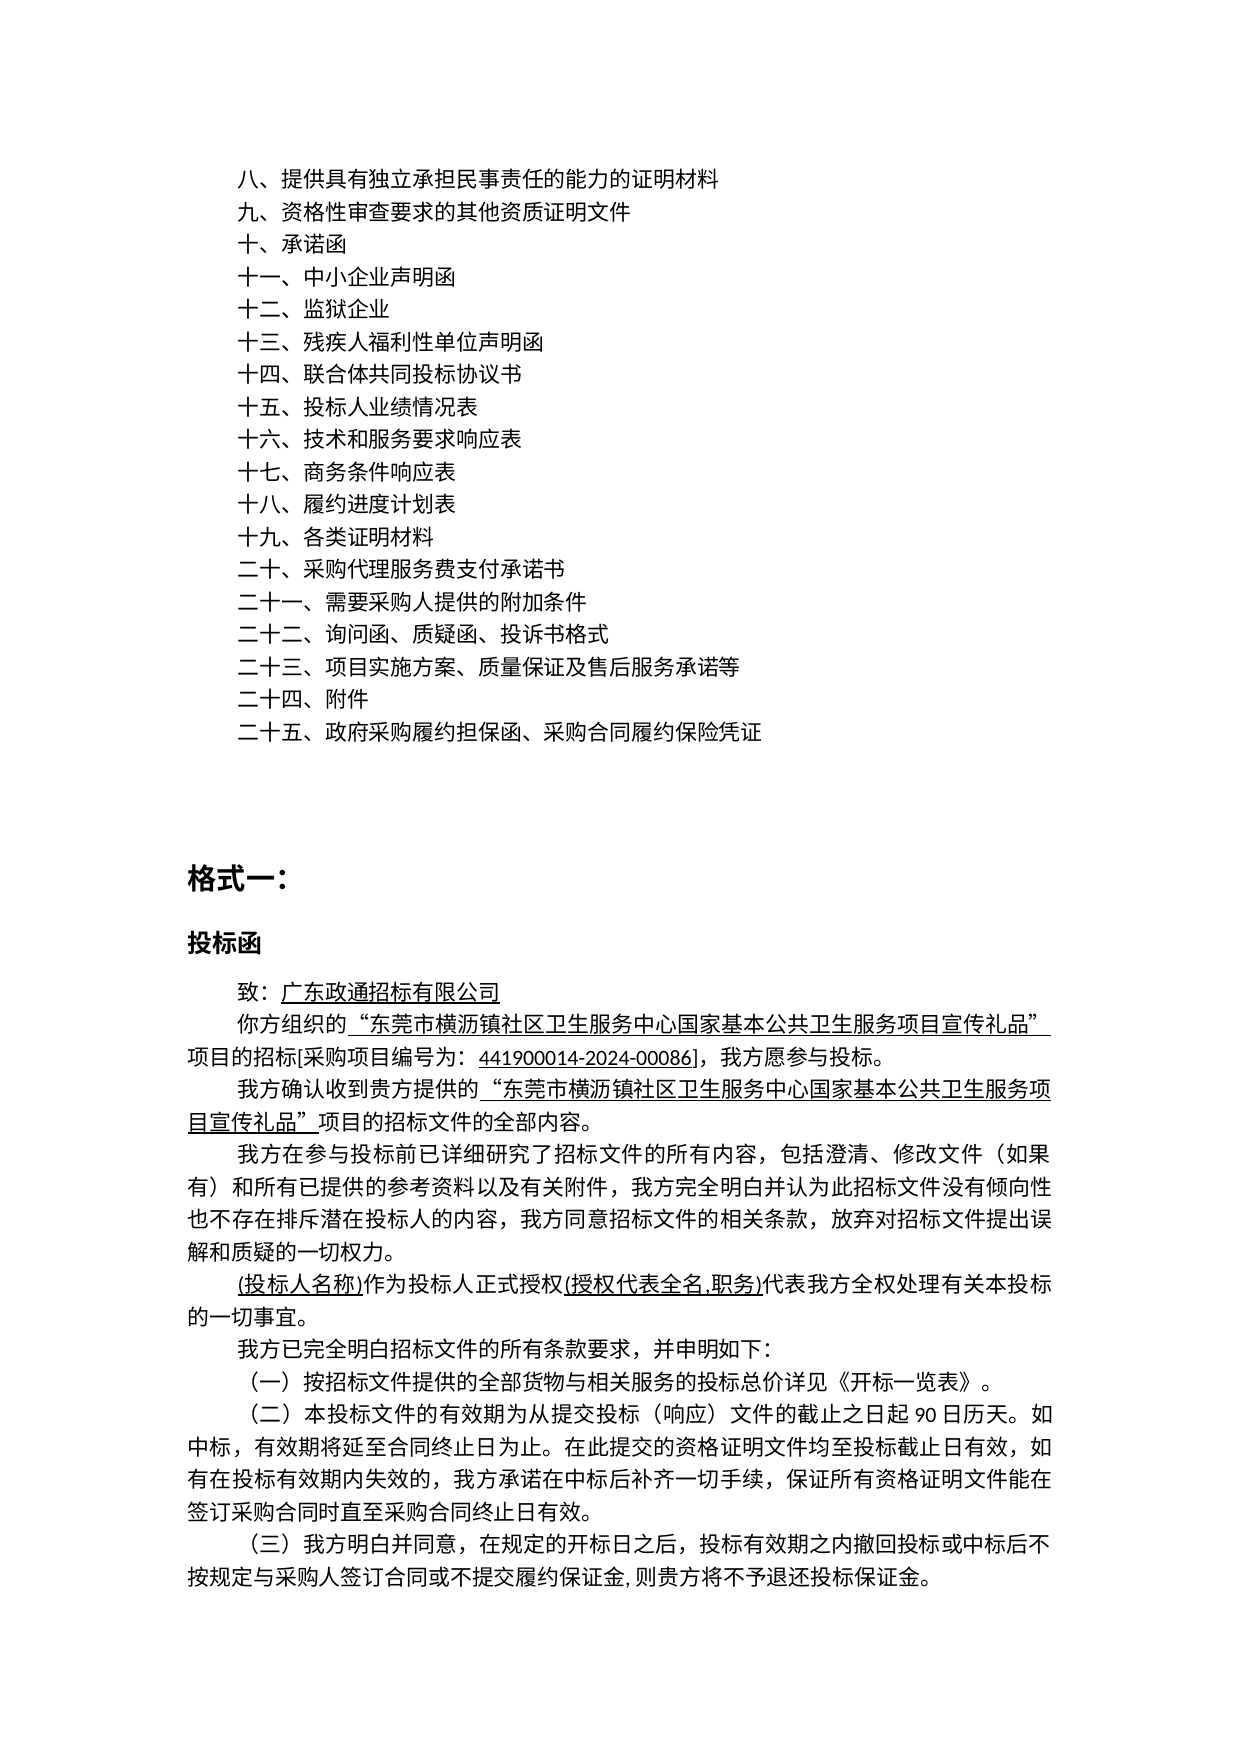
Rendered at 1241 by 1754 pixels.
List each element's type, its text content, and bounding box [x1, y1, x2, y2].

text （二）本投标文件的有效期为从提交投标（响应）文件的截止之日起90日历天。如中标，有效期将延至合同终止日为止。在此提交的资格证明文件均至投标截止日有效，如有在投标有效期内失效的，我方承诺在中标后补齐一切手续，保证所有资格证明文件能在签订采购合同时直至采购合同终止日有效。 [187, 1397, 1053, 1527]
text 二十四、附件 [187, 682, 1053, 714]
text 十一、中小企业声明函 [187, 259, 1053, 292]
text 二十一、需要采购人提供的附加条件 [187, 584, 1053, 617]
text (投标人名称)作为投标人正式授权(授权代表全名,职务)代表我方全权处理有关本投标的一切事宜。 [187, 1267, 1053, 1332]
text 十六、技术和服务要求响应表 [187, 422, 1053, 454]
text 十三、残疾人福利性单位声明函 [187, 324, 1053, 357]
text 二十三、项目实施方案、质量保证及售后服务承诺等 [187, 649, 1053, 682]
text 我方已完全明白招标文件的所有条款要求，并申明如下： [187, 1332, 1053, 1364]
text 我方在参与投标前已详细研究了招标文件的所有内容，包括澄清、修改文件（如果有）和所有已提供的参考资料以及有关附件，我方完全明白并认为此招标文件没有倾向性，也不存在排斥潜在投标人的内容，我方同意招标文件的相关条款，放弃对招标文件提出误解和质疑的一切权力。 [187, 1137, 1053, 1267]
text 致：广东政通招标有限公司 [187, 974, 1053, 1007]
text 九、资格性审查要求的其他资质证明文件 [187, 194, 1053, 227]
text 二十五、政府采购履约担保函、采购合同履约保险凭证 [187, 714, 1053, 747]
text 十二、监狱企业 [187, 292, 1053, 324]
text 十五、投标人业绩情况表 [187, 389, 1053, 422]
text 二十、采购代理服务费支付承诺书 [187, 552, 1053, 584]
text 你方组织的“东莞市横沥镇社区卫生服务中心国家基本公共卫生服务项目宣传礼品”项目的招标[采购项目编号为：441900014-2024-00086]，我方愿参与投标。 [187, 1007, 1053, 1072]
text 十七、商务条件响应表 [187, 454, 1053, 487]
text 投标函 [187, 909, 1053, 974]
text 八、提供具有独立承担民事责任的能力的证明材料 [187, 162, 1053, 194]
text 十、承诺函 [187, 227, 1053, 259]
text 格式一： [187, 844, 1053, 909]
text 我方确认收到贵方提供的“东莞市横沥镇社区卫生服务中心国家基本公共卫生服务项目宣传礼品”项目的招标文件的全部内容。 [187, 1072, 1053, 1137]
text 十九、各类证明材料 [187, 519, 1053, 552]
text （三）我方明白并同意，在规定的开标日之后，投标有效期之内撤回投标或中标后不按规定与采购人签订合同或不提交履约保证金, 则贵方将不予退还投标保证金。 [187, 1527, 1053, 1592]
text 十八、履约进度计划表 [187, 487, 1053, 519]
text （一）按招标文件提供的全部货物与相关服务的投标总价详见《开标一览表》。 [187, 1364, 1053, 1397]
text 二十二、询问函、质疑函、投诉书格式 [187, 617, 1053, 649]
text 十四、联合体共同投标协议书 [187, 357, 1053, 389]
